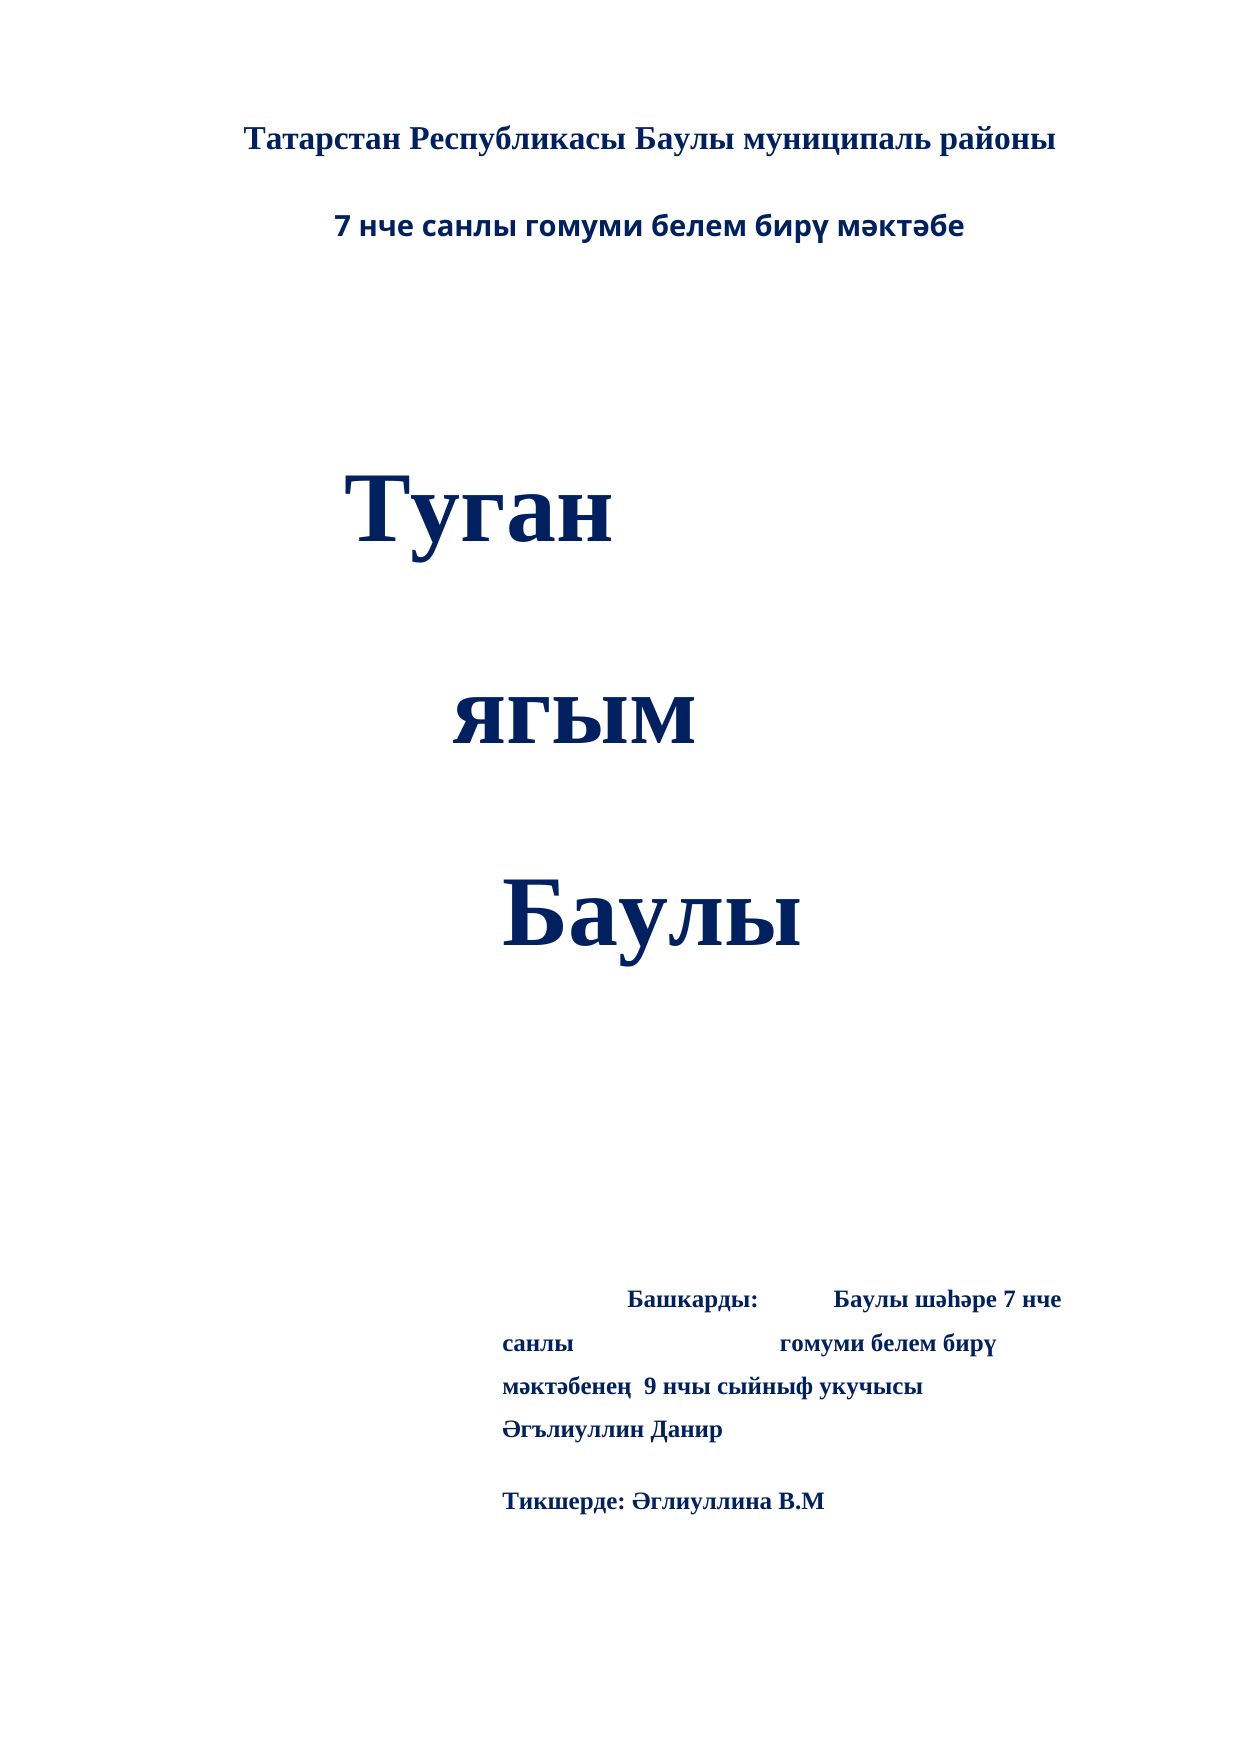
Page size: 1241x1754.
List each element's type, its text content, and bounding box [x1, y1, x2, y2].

text ягым [118, 650, 1122, 765]
text Башкарды: Баулы шәһәре 7 нче санлы гомуми белем бирү мәктәбенең 9 нчы сыйныф укучысы Әгълиуллин Данир [502, 1284, 1122, 1443]
text Татарстан Республикасы Баулы муниципаль районы [118, 118, 1122, 156]
text Туган [118, 448, 1122, 563]
text Баулы [118, 852, 1122, 967]
text 7 нче санлы гомуми белем бирү мәктәбе [118, 205, 1122, 244]
text Тикшерде: Әглиуллина В.М [502, 1486, 1122, 1515]
